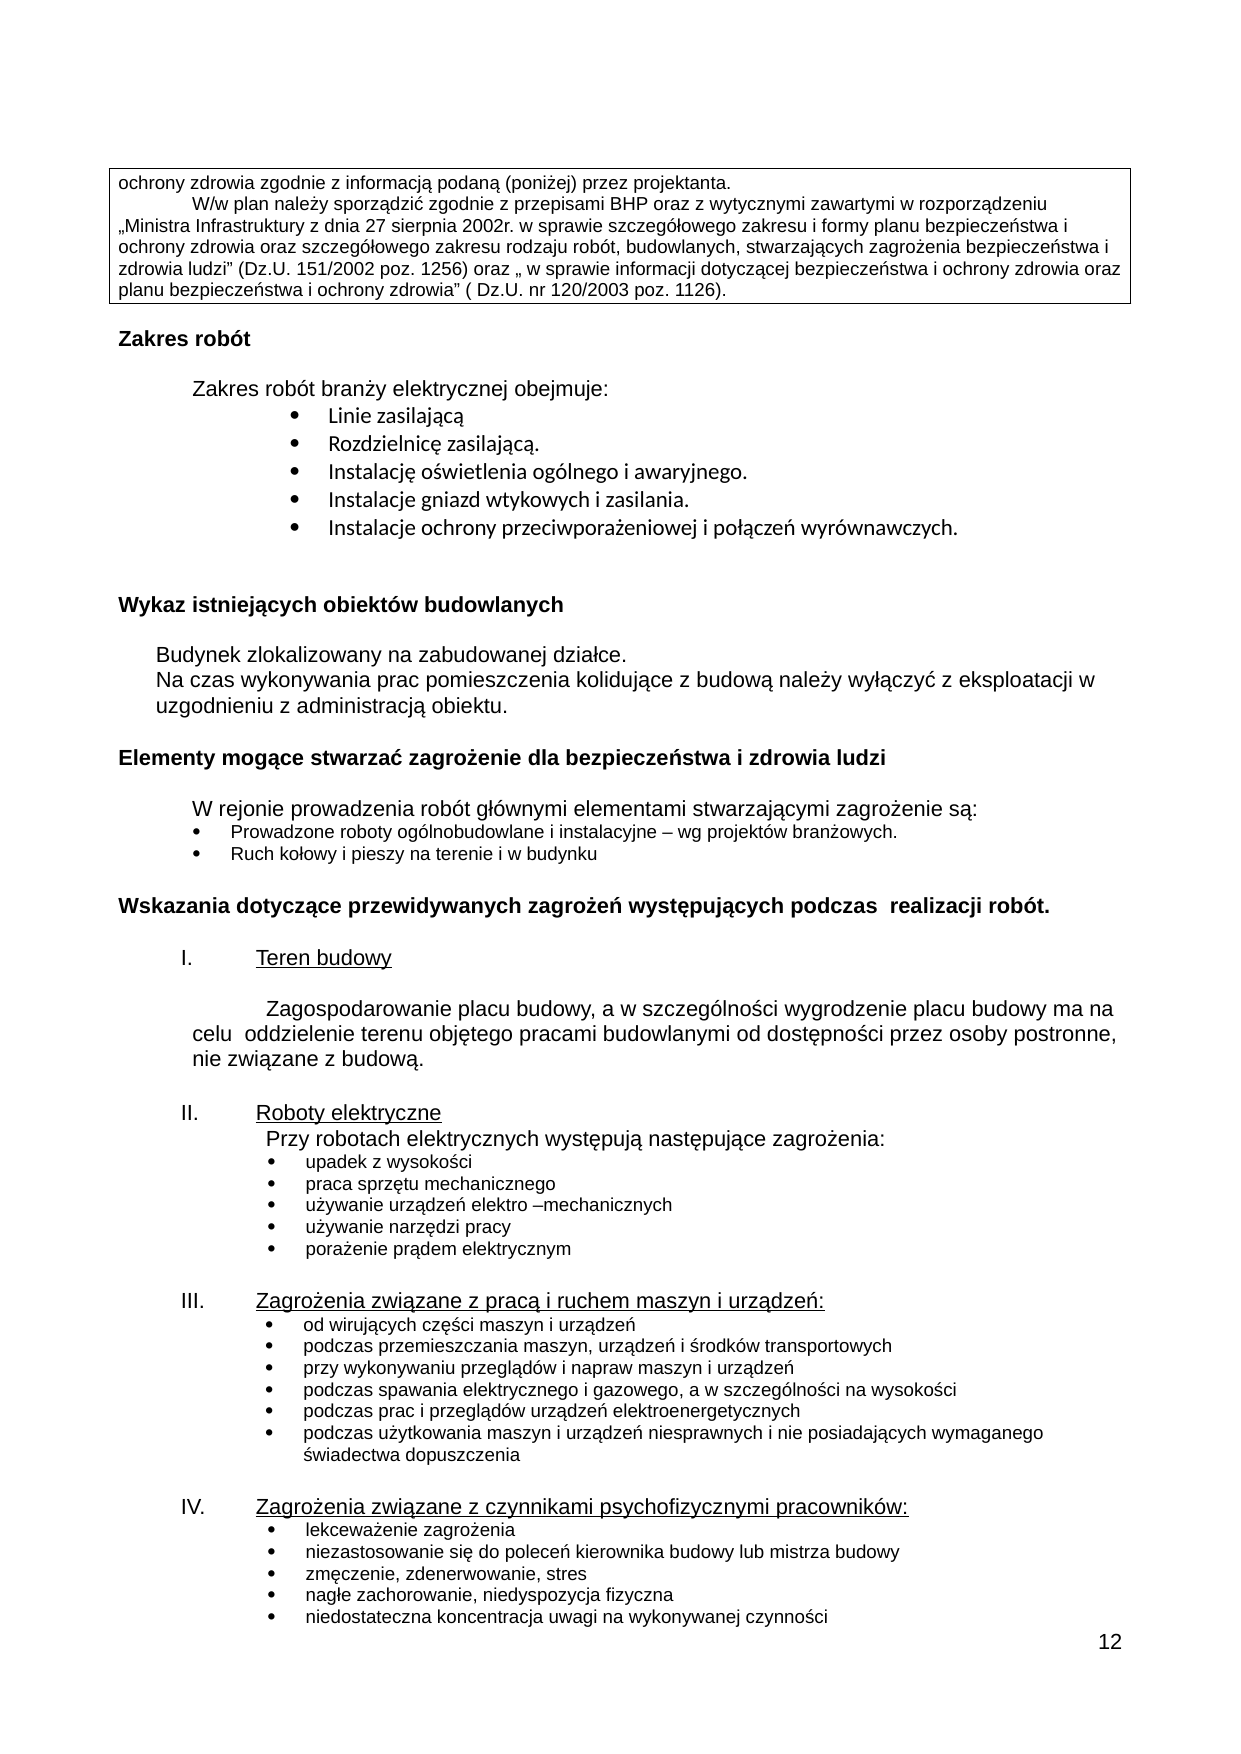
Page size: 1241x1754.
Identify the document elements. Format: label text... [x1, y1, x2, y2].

list Linie zasilającą [291, 401, 1122, 429]
list niezastosowanie się do poleceń kierownika budowy lub mistrza budowy [268, 1541, 1122, 1563]
list niedostateczna koncentracja uwagi na wykonywanej czynności [268, 1606, 1122, 1628]
list Teren budowy [181, 945, 1122, 970]
text Wykaz istniejących obiektów budowlanych [118, 592, 1122, 617]
text Wskazania dotyczące przewidywanych zagrożeń występujących podczas realizacji robót. [118, 893, 1122, 919]
text Na czas wykonywania prac pomieszczenia kolidujące z budową należy wyłączyć z eksploatacji w uzgodnieniu z administracją obiektu. [156, 667, 1122, 718]
list używanie narzędzi pracy [268, 1216, 1122, 1237]
list Prowadzone roboty ogólnobudowlane i instalacyjne – wg projektów branżowych. [193, 821, 1122, 843]
text Elementy mogące stwarzać zagrożenie dla bezpieczeństwa i zdrowia ludzi [118, 745, 1122, 771]
list przy wykonywaniu przeglądów i napraw maszyn i urządzeń [266, 1357, 1122, 1378]
text Przy robotach elektrycznych występują następujące zagrożenia: [192, 1125, 1122, 1151]
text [110, 169, 1130, 190]
list Zagrożenia związane z pracą i ruchem maszyn i urządzeń: [181, 1288, 1122, 1313]
list Zagrożenia związane z czynnikami psychofizycznymi pracowników: [181, 1494, 1122, 1519]
list podczas prac i przeglądów urządzeń elektroenergetycznych [266, 1400, 1122, 1422]
list zmęczenie, zdenerwowanie, stres [268, 1563, 1122, 1584]
list porażenie prądem elektrycznym [268, 1237, 1122, 1259]
list Instalację oświetlenia ogólnego i awaryjnego. [291, 457, 1122, 485]
list podczas spawania elektrycznego i gazowego, a w szczególności na wysokości [266, 1378, 1122, 1400]
text W/w plan należy sporządzić zgodnie z przepisami BHP oraz z wytycznymi zawartymi w rozporządzeniu „Ministra Infrastruktury z dnia 27 sierpnia 2002r. w sprawie szczegółowego zakresu i formy planu bezpieczeństwa i ochrony zdrowia oraz szczegółowego zakresu rodzaju robót, budowlanych, stwarzających zagrożenia bezpieczeństwa i zdrowia ludzi” (Dz.U. 151/2002 poz. 1256) oraz „ w sprawie informacji dotyczącej bezpieczeństwa i ochrony zdrowia oraz planu bezpieczeństwa i ochrony zdrowia” ( Dz.U. nr 120/2003 poz. 1126). [110, 190, 1130, 303]
list praca sprzętu mechanicznego [268, 1172, 1122, 1194]
list upadek z wysokości [268, 1151, 1122, 1172]
list Roboty elektryczne [181, 1100, 1122, 1125]
list Rozdzielnicę zasilającą. [291, 429, 1122, 457]
list od wirujących części maszyn i urządzeń [266, 1313, 1122, 1335]
list Instalacje ochrony przeciwporażeniowej i połączeń wyrównawczych. [291, 513, 1122, 541]
list Ruch kołowy i pieszy na terenie i w budynku [193, 843, 1122, 864]
list używanie urządzeń elektro –mechanicznych [268, 1194, 1122, 1216]
text Zagospodarowanie placu budowy, a w szczególności wygrodzenie placu budowy ma na celu oddzielenie terenu objętego pracami budowlanymi od dostępności przez osoby postronne, nie związane z budową. [192, 995, 1122, 1071]
list podczas użytkowania maszyn i urządzeń niesprawnych i nie posiadających wymaganego świadectwa dopuszczenia [266, 1422, 1122, 1465]
text Budynek zlokalizowany na zabudowanej działce. [156, 642, 1122, 667]
text W rejonie prowadzenia robót głównymi elementami stwarzającymi zagrożenie są: [156, 796, 1122, 821]
text Zakres robót branży elektrycznej obejmuje: [118, 376, 1122, 401]
list lekceważenie zagrożenia [268, 1519, 1122, 1541]
text Zakres robót [118, 326, 1122, 351]
list nagłe zachorowanie, niedyspozycja fizyczna [268, 1584, 1122, 1606]
list podczas przemieszczania maszyn, urządzeń i środków transportowych [266, 1335, 1122, 1357]
list Instalacje gniazd wtykowych i zasilania. [291, 485, 1122, 513]
